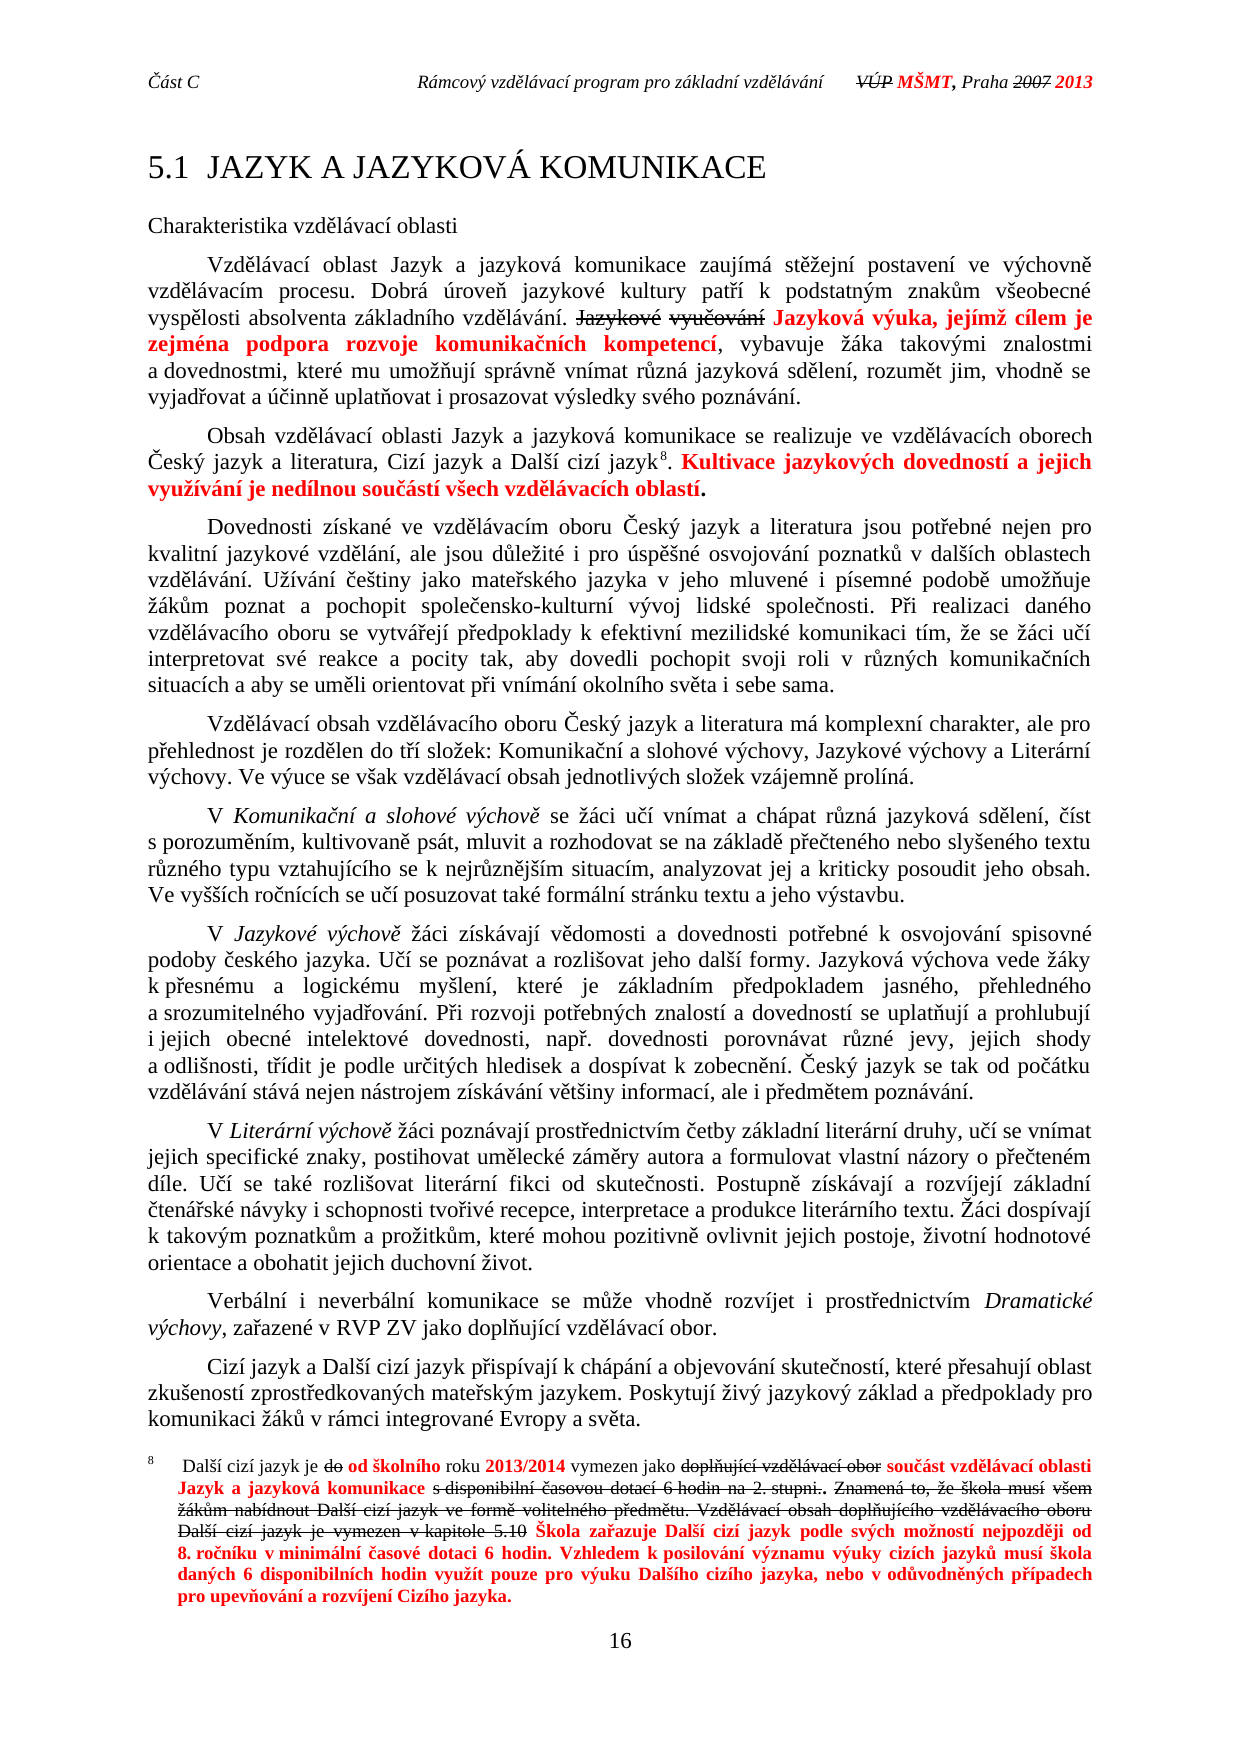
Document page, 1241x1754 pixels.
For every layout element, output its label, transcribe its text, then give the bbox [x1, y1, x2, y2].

text 5.1 JAZYK A JAZYKOVÁ KOMUNIKACE [148, 148, 1092, 186]
text Obsah vzdělávací oblasti Jazyk a jazyková komunikace se realizuje ve vzdělávacích oborech Český jazyk a literatura, Cizí jazyk a Další cizí jazyk. Kultivace jazykových dovedností a jejich využívání je nedílnou součástí všech vzdělávacích oblastí. [148, 422, 1092, 501]
text Vzdělávací obsah vzdělávacího oboru Český jazyk a literatura má komplexní charakter, ale pro přehlednost je rozdělen do tří složek: Komunikační a slohové výchovy, Jazykové výchovy a Literární výchovy. Ve výuce se však vzdělávací obsah jednotlivých složek vzájemně prolíná. [148, 710, 1092, 789]
text Dovednosti získané ve vzdělávacím oboru Český jazyk a literatura jsou potřebné nejen pro kvalitní jazykové vzdělání, ale jsou důležité i pro úspěšné osvojování poznatků v dalších oblastech vzdělávání. Užívání češtiny jako mateřského jazyka v jeho mluvené i písemné podobě umožňuje žákům poznat a pochopit společensko-kulturní vývoj lidské společnosti. Při realizaci daného vzdělávacího oboru se vytvářejí předpoklady k efektivní mezilidské komunikaci tím, že se žáci učí interpretovat své reakce a pocity tak, aby dovedli pochopit svoji roli v různých komunikačních situacích a aby se uměli orientovat při vnímání okolního světa i sebe sama. [148, 513, 1092, 698]
text V Komunikační a slohové výchově se žáci učí vnímat a chápat různá jazyková sdělení, číst s porozuměním, kultivovaně psát, mluvit a rozhodovat se na základě přečteného nebo slyšeného textu různého typu vztahujícího se k nejrůznějším situacím, analyzovat jej a kriticky posoudit jeho obsah. Ve vyšších ročnících se učí posuzovat také formální stránku textu a jeho výstavbu. [148, 802, 1092, 907]
text Charakteristika vzdělávací oblasti [148, 212, 1092, 239]
text Vzdělávací oblast Jazyk a jazyková komunikace zaujímá stěžejní postavení ve výchovně vzdělávacím procesu. Dobrá úroveň jazykové kultury patří k podstatným znakům všeobecné vyspělosti absolventa základního vzdělávání. Jazykové vyučování Jazyková výuka, jejímž cílem je zejména podpora rozvoje komunikačních kompetencí, vybavuje žáka takovými znalostmi a dovednostmi, které mu umožňují správně vnímat různá jazyková sdělení, rozumět jim, vhodně se vyjadřovat a účinně uplatňovat i prosazovat výsledky svého poznávání. [148, 251, 1092, 409]
text V Jazykové výchově žáci získávají vědomosti a dovednosti potřebné k osvojování spisovné podoby českého jazyka. Učí se poznávat a rozlišovat jeho další formy. Jazyková výchova vede žáky k přesnému a logickému myšlení, které je základním předpokladem jasného, přehledného a srozumitelného vyjadřování. Při rozvoji potřebných znalostí a dovedností se uplatňují a prohlubují i jejich obecné intelektové dovednosti, např. dovednosti porovnávat různé jevy, jejich shody a odlišnosti, třídit je podle určitých hledisek a dospívat k zobecnění. Český jazyk se tak od počátku vzdělávání stává nejen nástrojem získávání většiny informací, ale i předmětem poznávání. [148, 920, 1092, 1104]
text Verbální i neverbální komunikace se může vhodně rozvíjet i prostřednictvím Dramatické výchovy, zařazené v RVP ZV jako doplňující vzdělávací obor. [148, 1287, 1092, 1340]
text V Literární výchově žáci poznávají prostřednictvím četby základní literární druhy, učí se vnímat jejich specifické znaky, postihovat umělecké záměry autora a formulovat vlastní názory o přečteném díle. Učí se také rozlišovat literární fikci od skutečnosti. Postupně získávají a rozvíjejí základní čtenářské návyky i schopnosti tvořivé recepce, interpretace a produkce literárního textu. Žáci dospívají k takovým poznatkům a prožitkům, které mohou pozitivně ovlivnit jejich postoje, životní hodnotové orientace a obohatit jejich duchovní život. [148, 1117, 1092, 1275]
text Cizí jazyk a Další cizí jazyk přispívají k chápání a objevování skutečností, které přesahují oblast zkušeností zprostředkovaných mateřským jazykem. Poskytují živý jazykový základ a předpoklady pro komunikaci žáků v rámci integrované Evropy a světa. [148, 1353, 1092, 1432]
